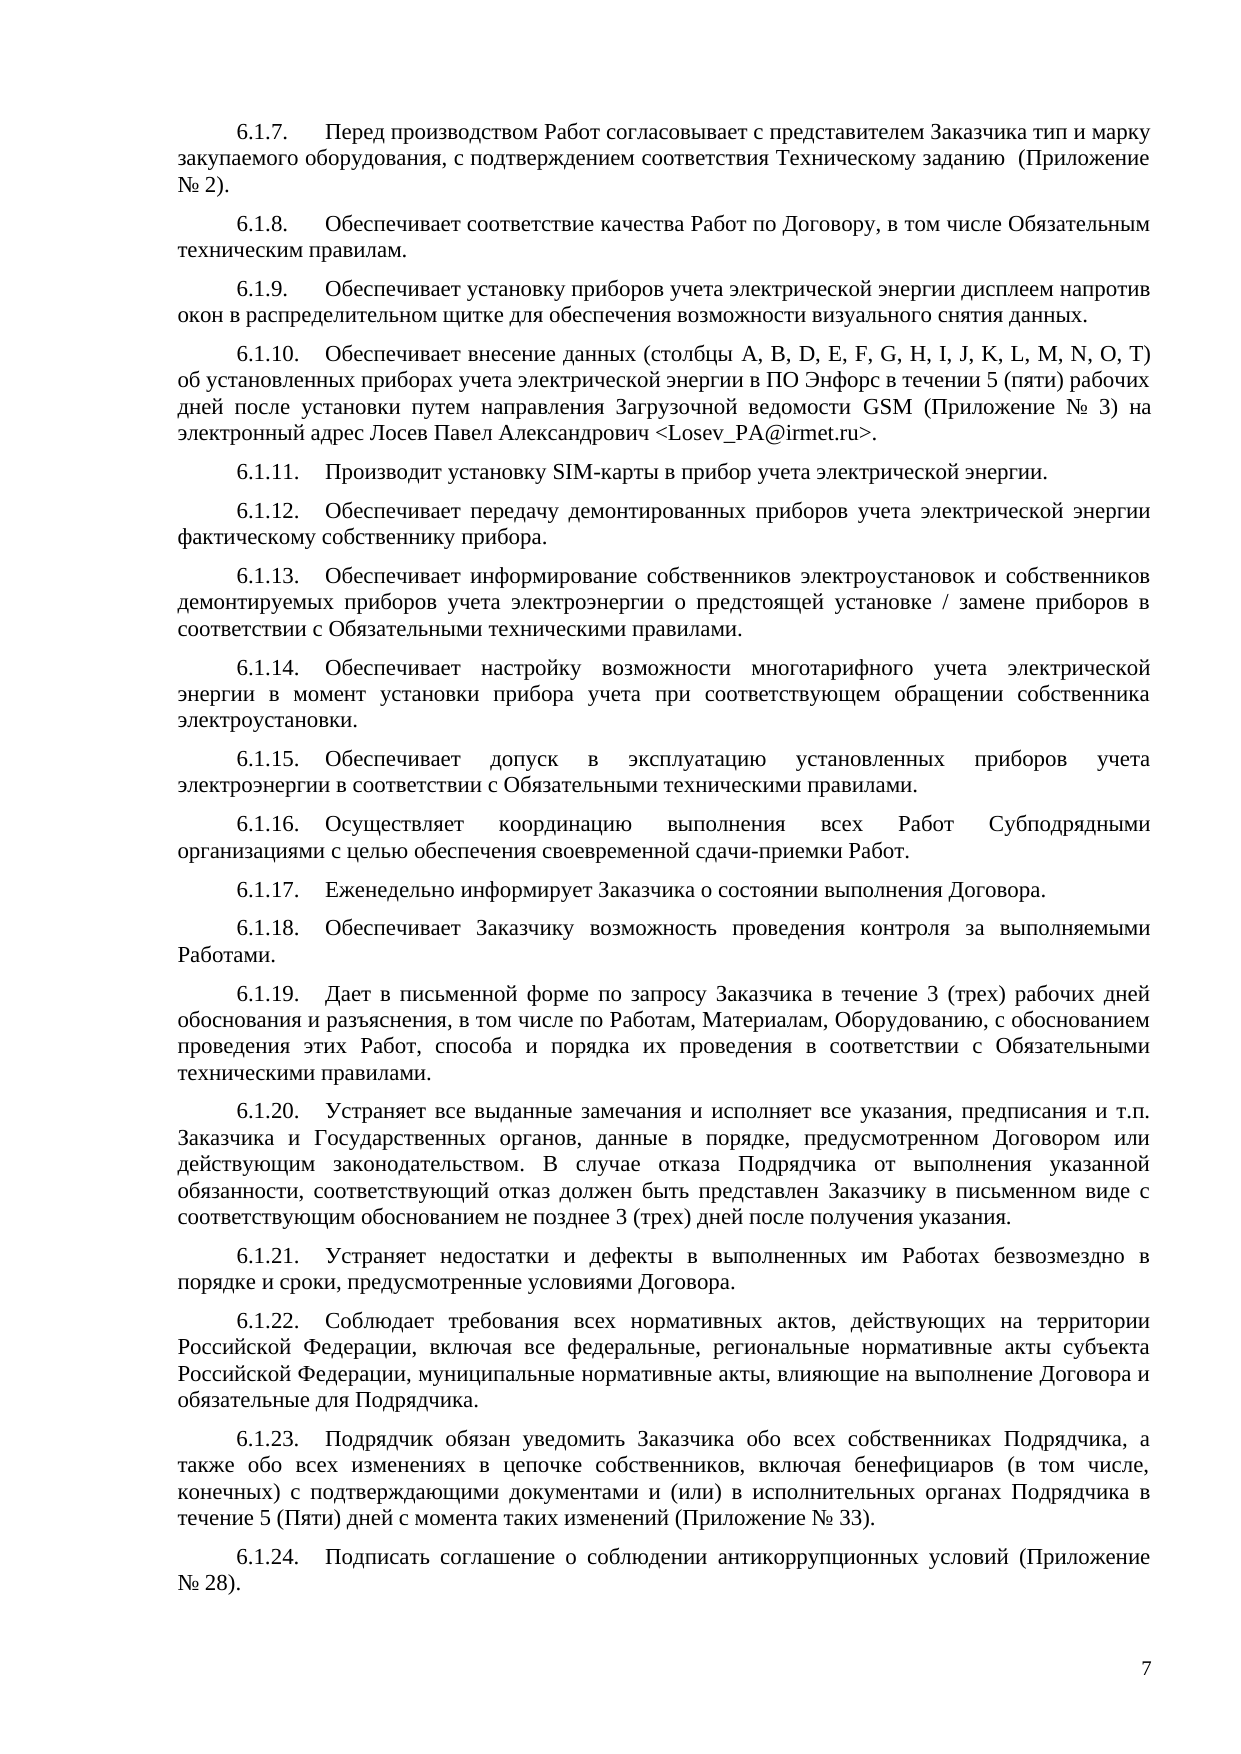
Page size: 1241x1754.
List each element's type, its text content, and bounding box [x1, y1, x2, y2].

text Обеспечивает настройку возможности многотарифного учета электрической энергии в момент установки прибора учета при соответствующем обращении собственника электроустановки. [177, 654, 1152, 733]
text Еженедельно информирует Заказчика о состоянии выполнения Договора. [177, 876, 1152, 902]
text Обеспечивает внесение данных (столбцы A, B, D, E, F, G, H, I, J, K, L, M, N, O, T) об установленных приборах учета электрической энергии в ПО Энфорс в течении 5 (пяти) рабочих дней после установки путем направления Загрузочной ведомости GSM (Приложение № 3) на электронный адрес Лосев Павел Александрович <Losev_PA@irmet.ru>. [177, 340, 1152, 446]
text Устраняет все выданные замечания и исполняет все указания, предписания и т.п. Заказчика и Государственных органов, данные в порядке, предусмотренном Договором или действующим законодательством. В случае отказа Подрядчика от выполнения указанной обязанности, соответствующий отказ должен быть представлен Заказчику в письменном виде с соответствующим обоснованием не позднее 3 (трех) дней после получения указания. [177, 1098, 1152, 1229]
text Обеспечивает информирование собственников электроустановок и собственников демонтируемых приборов учета электроэнергии о предстоящей установке / замене приборов в соответствии с Обязательными техническими правилами. [177, 562, 1152, 641]
text Подписать соглашение о соблюдении антикоррупционных условий (Приложение № 28). [177, 1543, 1152, 1596]
text Обеспечивает соответствие качества Работ по Договору, в том числе Обязательным техническим правилам. [177, 210, 1152, 262]
text Обеспечивает установку приборов учета электрической энергии дисплеем напротив окон в распределительном щитке для обеспечения возможности визуального снятия данных. [177, 275, 1152, 328]
text Перед производством Работ согласовывает с представителем Заказчика тип и марку закупаемого оборудования, с подтверждением соответствия Техническому заданию (Приложение № 2). [177, 118, 1152, 197]
text Обеспечивает допуск в эксплуатацию установленных приборов учета электроэнергии в соответствии с Обязательными техническими правилами. [177, 745, 1152, 798]
text Устраняет недостатки и дефекты в выполненных им Работах безвозмездно в порядке и сроки, предусмотренные условиями Договора. [177, 1242, 1152, 1294]
text Осуществляет координацию выполнения всех Работ Субподрядными организациями с целью обеспечения своевременной сдачи-приемки Работ. [177, 810, 1152, 863]
text Обеспечивает Заказчику возможность проведения контроля за выполняемыми Работами. [177, 914, 1152, 967]
text Дает в письменной форме по запросу Заказчика в течение 3 (трех) рабочих дней обоснования и разъяснения, в том числе по Работам, Материалам, Оборудованию, с обоснованием проведения этих Работ, способа и порядка их проведения в соответствии с Обязательными техническими правилами. [177, 980, 1152, 1085]
text Обеспечивает передачу демонтированных приборов учета электрической энергии фактическому собственнику прибора. [177, 497, 1152, 549]
text Соблюдает требования всех нормативных актов, действующих на территории Российской Федерации, включая все федеральные, региональные нормативные акты субъекта Российской Федерации, муниципальные нормативные акты, влияющие на выполнение Договора и обязательные для Подрядчика. [177, 1307, 1152, 1412]
text Подрядчик обязан уведомить Заказчика обо всех собственниках Подрядчика, а также обо всех изменениях в цепочке собственников, включая бенефициаров (в том числе, конечных) с подтверждающими документами и (или) в исполнительных органах Подрядчика в течение 5 (Пяти) дней с момента таких изменений (Приложение № 33). [177, 1425, 1152, 1530]
text Производит установку SIM-карты в прибор учета электрической энергии. [177, 458, 1152, 484]
